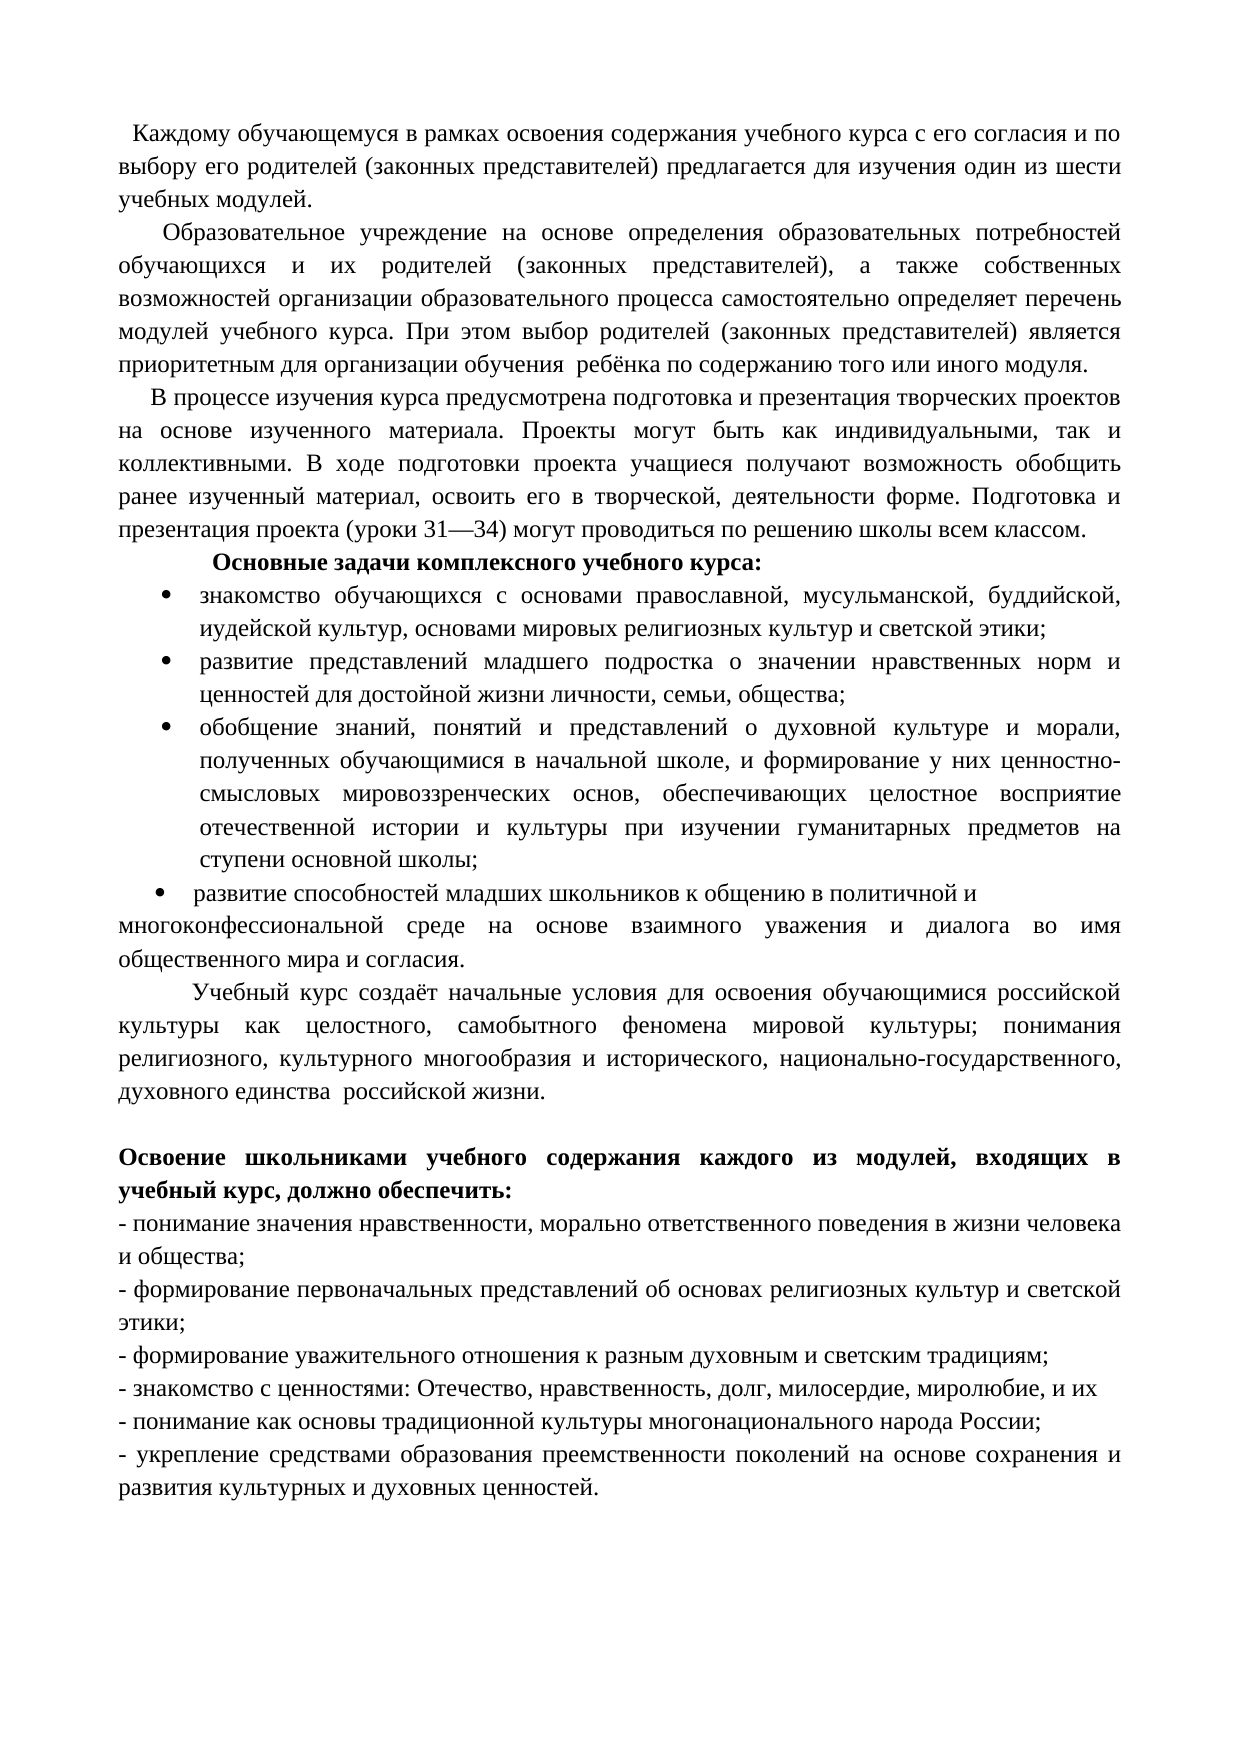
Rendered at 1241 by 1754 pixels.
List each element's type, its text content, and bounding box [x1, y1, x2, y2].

list развитие способностей младших школьников к общению в политичной и [156, 878, 1122, 906]
text Учебный курс создаёт начальные условия для освоения обучающимися российской культуры как целостного, самобытного феномена мировой культуры; понимания религиозного, культурного многообразия и исторического, национально-государственного, духовного единства российской жизни. [118, 977, 1122, 1104]
list знакомство обучающихся с основами православной, мусульманской, буддийской, иудейской культур, основами мировых религиозных культур и светской этики; [162, 580, 1122, 642]
text - формирование первоначальных представлений об основах религиозных культур и светской этики; [118, 1274, 1122, 1336]
text В процессе изучения курса предусмотрена подготовка и презентация творческих проектов на основе изученного материала. Проекты могут быть как индивидуальными, так и коллективными. В ходе подготовки проекта учащиеся получают возможность обобщить ранее изученный материал, освоить его в творческой, деятельности форме. Подготовка и презентация проекта (уроки 31—34) могут проводиться по решению школы всем классом. [118, 382, 1122, 543]
text - понимание значения нравственности, морально ответственного поведения в жизни человека и общества; [118, 1208, 1122, 1269]
text - формирование уважительного отношения к разным духовным и светским традициям; [118, 1340, 1122, 1369]
text многоконфессиональной среде на основе взаимного уважения и диалога во имя общественного мира и согласия. [118, 911, 1122, 972]
text Освоение школьниками учебного содержания каждого из модулей, входящих в учебный курс, должно обеспечить: [118, 1142, 1122, 1203]
text - понимание как основы традиционной культуры многонационального народа России; [118, 1406, 1122, 1435]
text Основные задачи комплексного учебного курса: [118, 547, 1122, 576]
list развитие представлений младшего подростка о значении нравственных норм и ценностей для достойной жизни личности, семьи, общества; [162, 646, 1122, 708]
list обобщение знаний, понятий и представлений о духовной культуре и морали, полученных обучающимися в начальной школе, и формирование у них ценностно-смысловых мировоззренческих основ, обеспечивающих целостное восприятие отечественной истории и культуры при изучении гуманитарных предметов на ступени основной школы; [162, 712, 1122, 873]
text Образовательное учреждение на основе определения образовательных потребностей обучающихся и их родителей (законных представителей), а также собственных возможностей организации образовательного процесса самостоятельно определяет перечень модулей учебного курса. При этом выбор родителей (законных представителей) является приоритетным для организации обучения ребёнка по содержанию того или иного модуля. [118, 217, 1122, 378]
text - знакомство с ценностями: Отечество, нравственность, долг, милосердие, миролюбие, и их [118, 1373, 1122, 1402]
text - укрепление средствами образования преемственности поколений на основе сохранения и развития культурных и духовных ценностей. [118, 1439, 1122, 1501]
text Каждому обучающемуся в рамках освоения содержания учебного курса с его согласия и по выбору его родителей (законных представителей) предлагается для изучения один из шести учебных модулей. [118, 118, 1122, 213]
